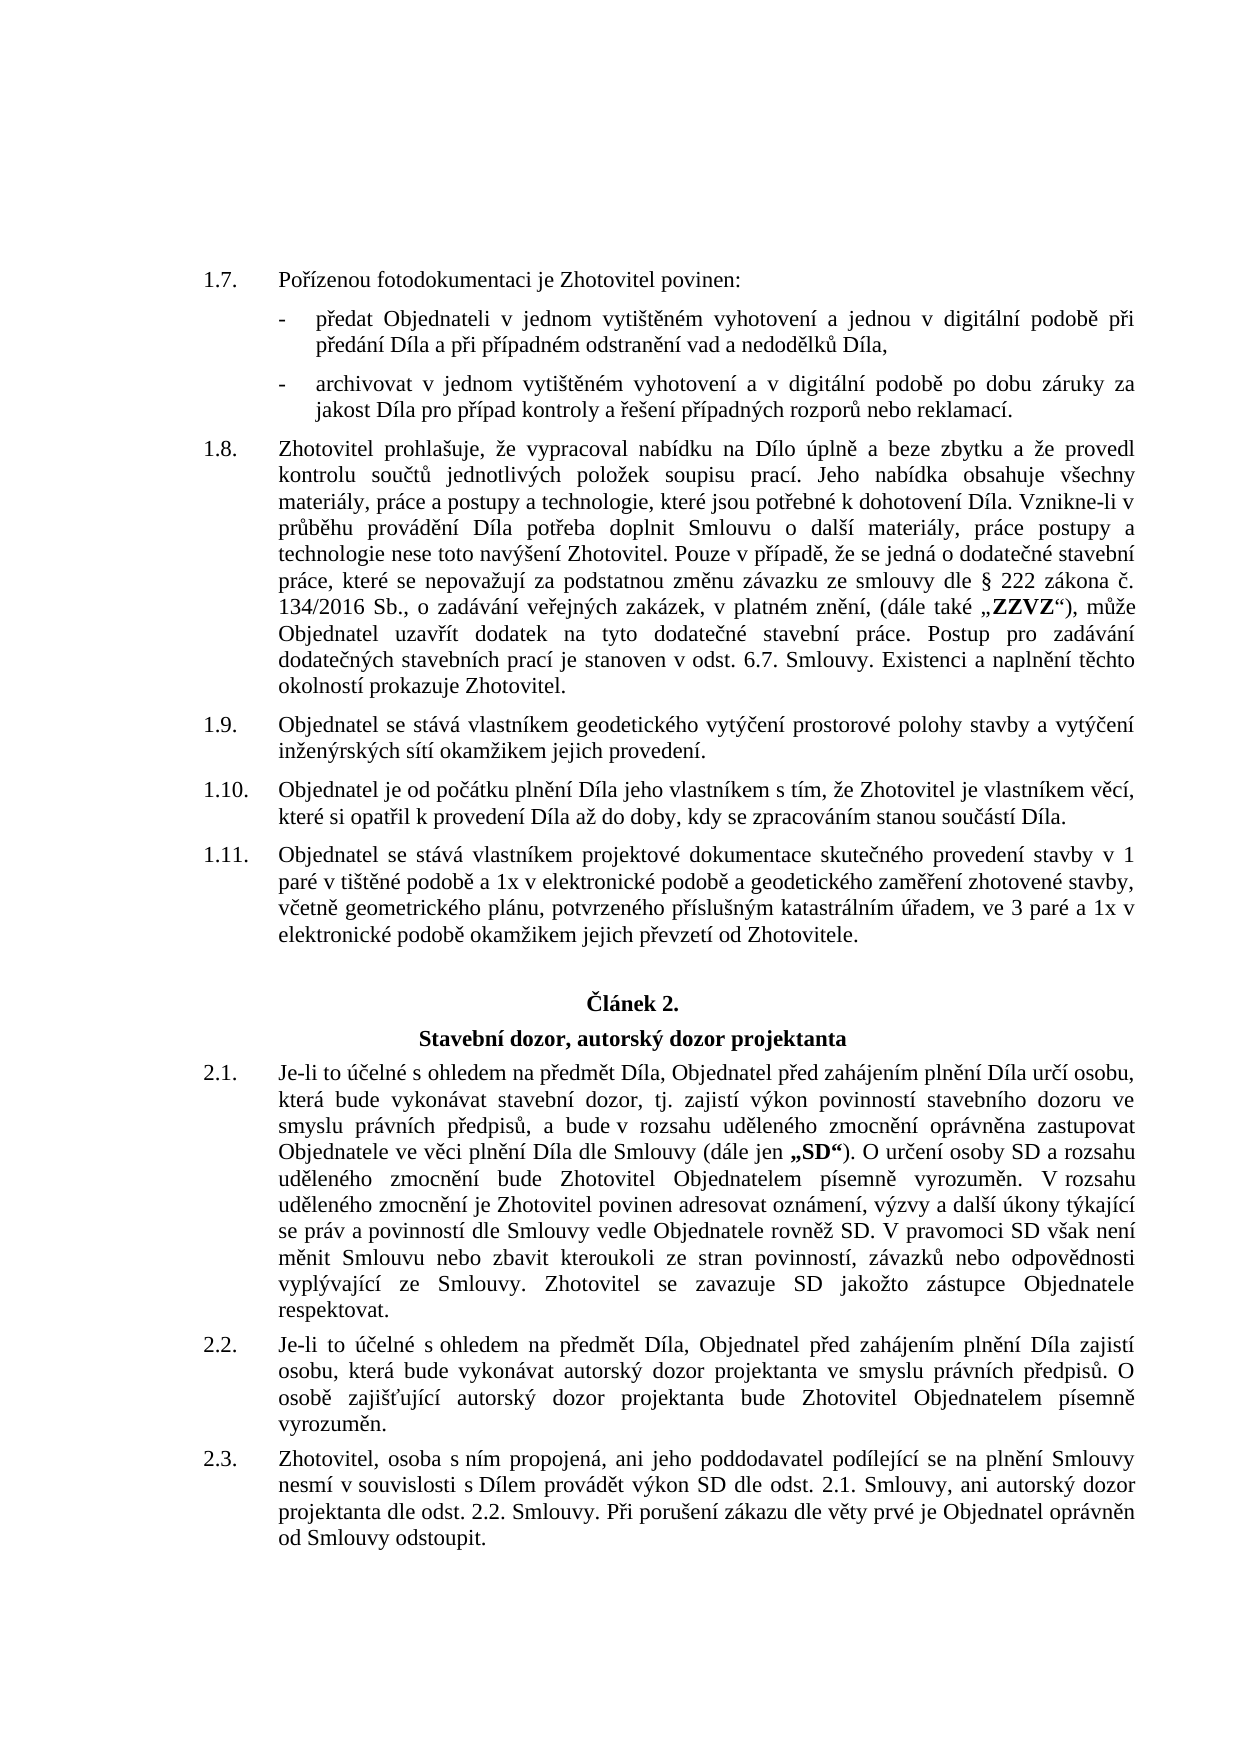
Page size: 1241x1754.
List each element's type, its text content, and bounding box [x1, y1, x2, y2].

text Pořízenou fotodokumentaci je Zhotovitel povinen: [203, 266, 1136, 292]
text Objednatel je od počátku plnění Díla jeho vlastníkem s tím, že Zhotovitel je vlastníkem věcí, které si opatřil k provedení Díla až do doby, kdy se zpracováním stanou součástí Díla. [203, 776, 1136, 829]
text Objednatel se stává vlastníkem projektové dokumentace skutečného provedení stavby v 1 paré v tištěné podobě a 1x v elektronické podobě a geodetického zaměření zhotovené stavby, včetně geometrického plánu, potvrzeného příslušným katastrálním úřadem, ve 3 paré a 1x v elektronické podobě okamžikem jejich převzetí od Zhotovitele. [203, 842, 1136, 947]
text Je-li to účelné s ohledem na předmět Díla, Objednatel před zahájením plnění Díla zajistí osobu, která bude vykonávat autorský dozor projektanta ve smyslu právních předpisů. O osobě zajišťující autorský dozor projektanta bude Zhotovitel Objednatelem písemně vyrozuměn. [203, 1331, 1136, 1437]
list předat Objednateli v jednom vytištěném vyhotovení a jednou v digitální podobě při předání Díla a při případném odstranění vad a nedodělků Díla, [278, 305, 1136, 357]
text Zhotovitel, osoba s ním propojená, ani jeho poddodavatel podílející se na plnění Smlouvy nesmí v souvislosti s Dílem provádět výkon SD dle odst. 2.1. Smlouvy, ani autorský dozor projektanta dle odst. 2.2. Smlouvy. Při porušení zákazu dle věty prvé je Objednatel oprávněn od Smlouvy odstoupit. [203, 1445, 1136, 1550]
list archivovat v jednom vytištěném vyhotovení a v digitální podobě po dobu záruky za jakost Díla pro případ kontroly a řešení případných rozporů nebo reklamací. [278, 370, 1136, 423]
list Je-li to účelné s ohledem na předmět Díla, Objednatel před zahájením plnění Díla určí osobu, která bude vykonávat stavební dozor, tj. zajistí výkon povinností stavebního dozoru ve smyslu právních předpisů, a bude v rozsahu uděleného zmocnění oprávněna zastupovat Objednatele ve věci plnění Díla dle Smlouvy (dále jen „SD“). O určení osoby SD a rozsahu uděleného zmocnění bude Zhotovitel Objednatelem písemně vyrozuměn. V rozsahu uděleného zmocnění je Zhotovitel povinen adresovat oznámení, výzvy a další úkony týkající se práv a povinností dle Smlouvy vedle Objednatele rovněž SD. V pravomoci SD však není měnit Smlouvu nebo zbavit kteroukoli ze stran povinností, závazků nebo odpovědnosti vyplývající ze Smlouvy. Zhotovitel se zavazuje SD jakožto zástupce Objednatele respektovat. [203, 1059, 1136, 1323]
text Zhotovitel prohlašuje, že vypracoval nabídku na Dílo úplně a beze zbytku a že provedl kontrolu součtů jednotlivých položek soupisu prací. Jeho nabídka obsahuje všechny materiály, práce a postupy a technologie, které jsou potřebné k dohotovení Díla. Vznikne-li v průběhu provádění Díla potřeba doplnit Smlouvu o další materiály, práce postupy a technologie nese toto navýšení Zhotovitel. Pouze v případě, že se jedná o dodatečné stavební práce, které se nepovažují za podstatnou změnu závazku ze smlouvy dle § 222 zákona č. 134/2016 Sb., o zadávání veřejných zakázek, v platném znění, (dále také „ZZVZ“), může Objednatel uzavřít dodatek na tyto dodatečné stavební práce. Postup pro zadávání dodatečných stavebních prací je stanoven v odst. 6.7. Smlouvy. Existenci a naplnění těchto okolností prokazuje Zhotovitel. [203, 435, 1136, 699]
text Objednatel se stává vlastníkem geodetického vytýčení prostorové polohy stavby a vytýčení inženýrských sítí okamžikem jejich provedení. [203, 711, 1136, 764]
text Stavební dozor, autorský dozor projektanta [129, 1025, 1136, 1051]
